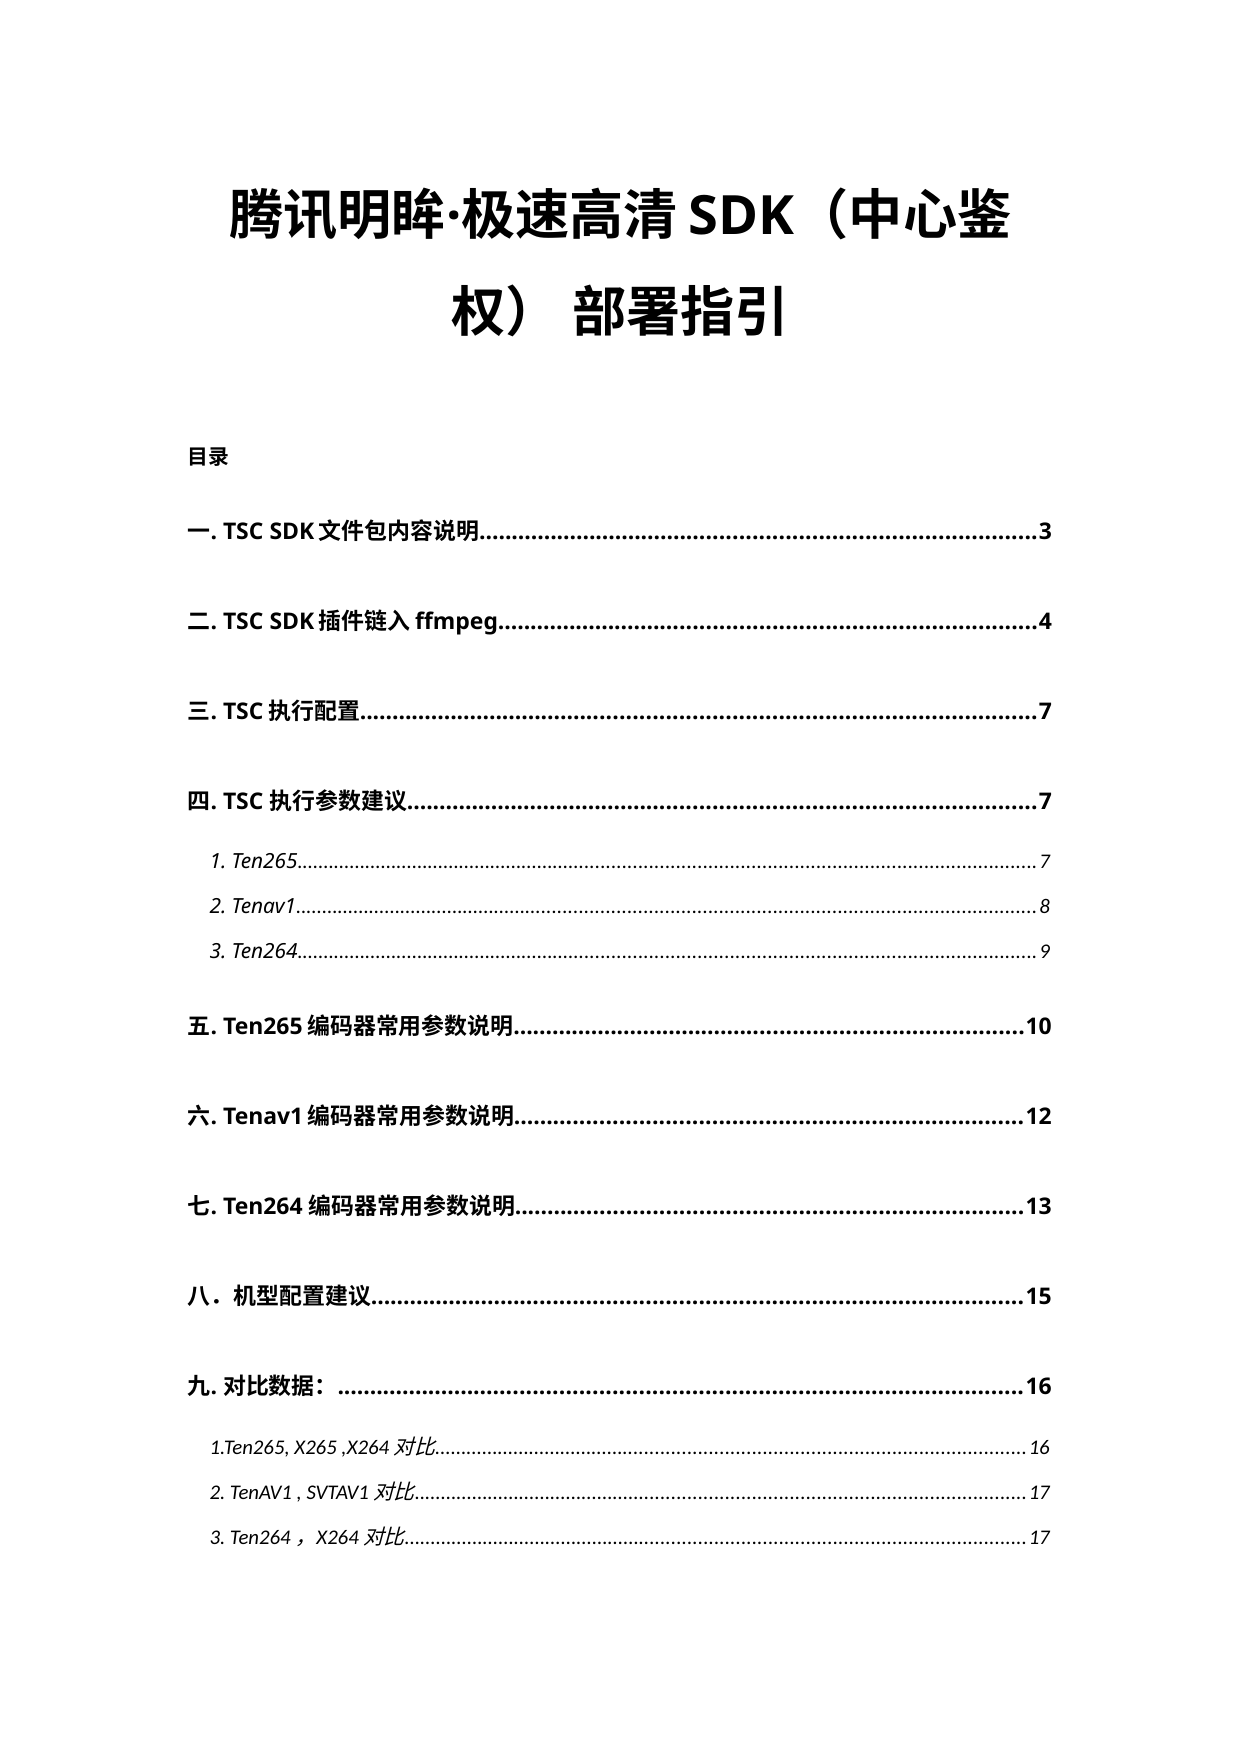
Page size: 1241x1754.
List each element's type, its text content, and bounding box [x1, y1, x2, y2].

text 1. Ten265 7 [209, 844, 1053, 877]
text 五. Ten265编码器常用参数说明 10 [187, 992, 1053, 1057]
text 九. 对比数据： 16 [187, 1352, 1053, 1417]
text 七. Ten264 编码器常用参数说明 13 [187, 1172, 1053, 1237]
text 目录 [187, 439, 1053, 472]
text 三. TSC执行配置 7 [187, 677, 1053, 742]
text 2. TenAV1 , SVTAV1对比 17 [209, 1474, 1053, 1507]
text 2. Tenav1 8 [209, 889, 1053, 922]
text 六. Tenav1编码器常用参数说明 12 [187, 1082, 1053, 1147]
text 八．机型配置建议 15 [187, 1262, 1053, 1327]
text 3. Ten264 9 [209, 934, 1053, 967]
text 3. Ten264 ，X264对比 17 [209, 1519, 1053, 1552]
text 四. TSC 执行参数建议 7 [187, 767, 1053, 832]
text 一. TSC SDK文件包内容说明 3 [187, 497, 1053, 562]
text 腾讯明眸·极速高清SDK（中心鉴权） 部署指引 [187, 162, 1053, 357]
text 二. TSC SDK插件链入ffmpeg 4 [187, 587, 1053, 652]
text 1.Ten265, X265 ,X264对比 16 [209, 1429, 1053, 1462]
